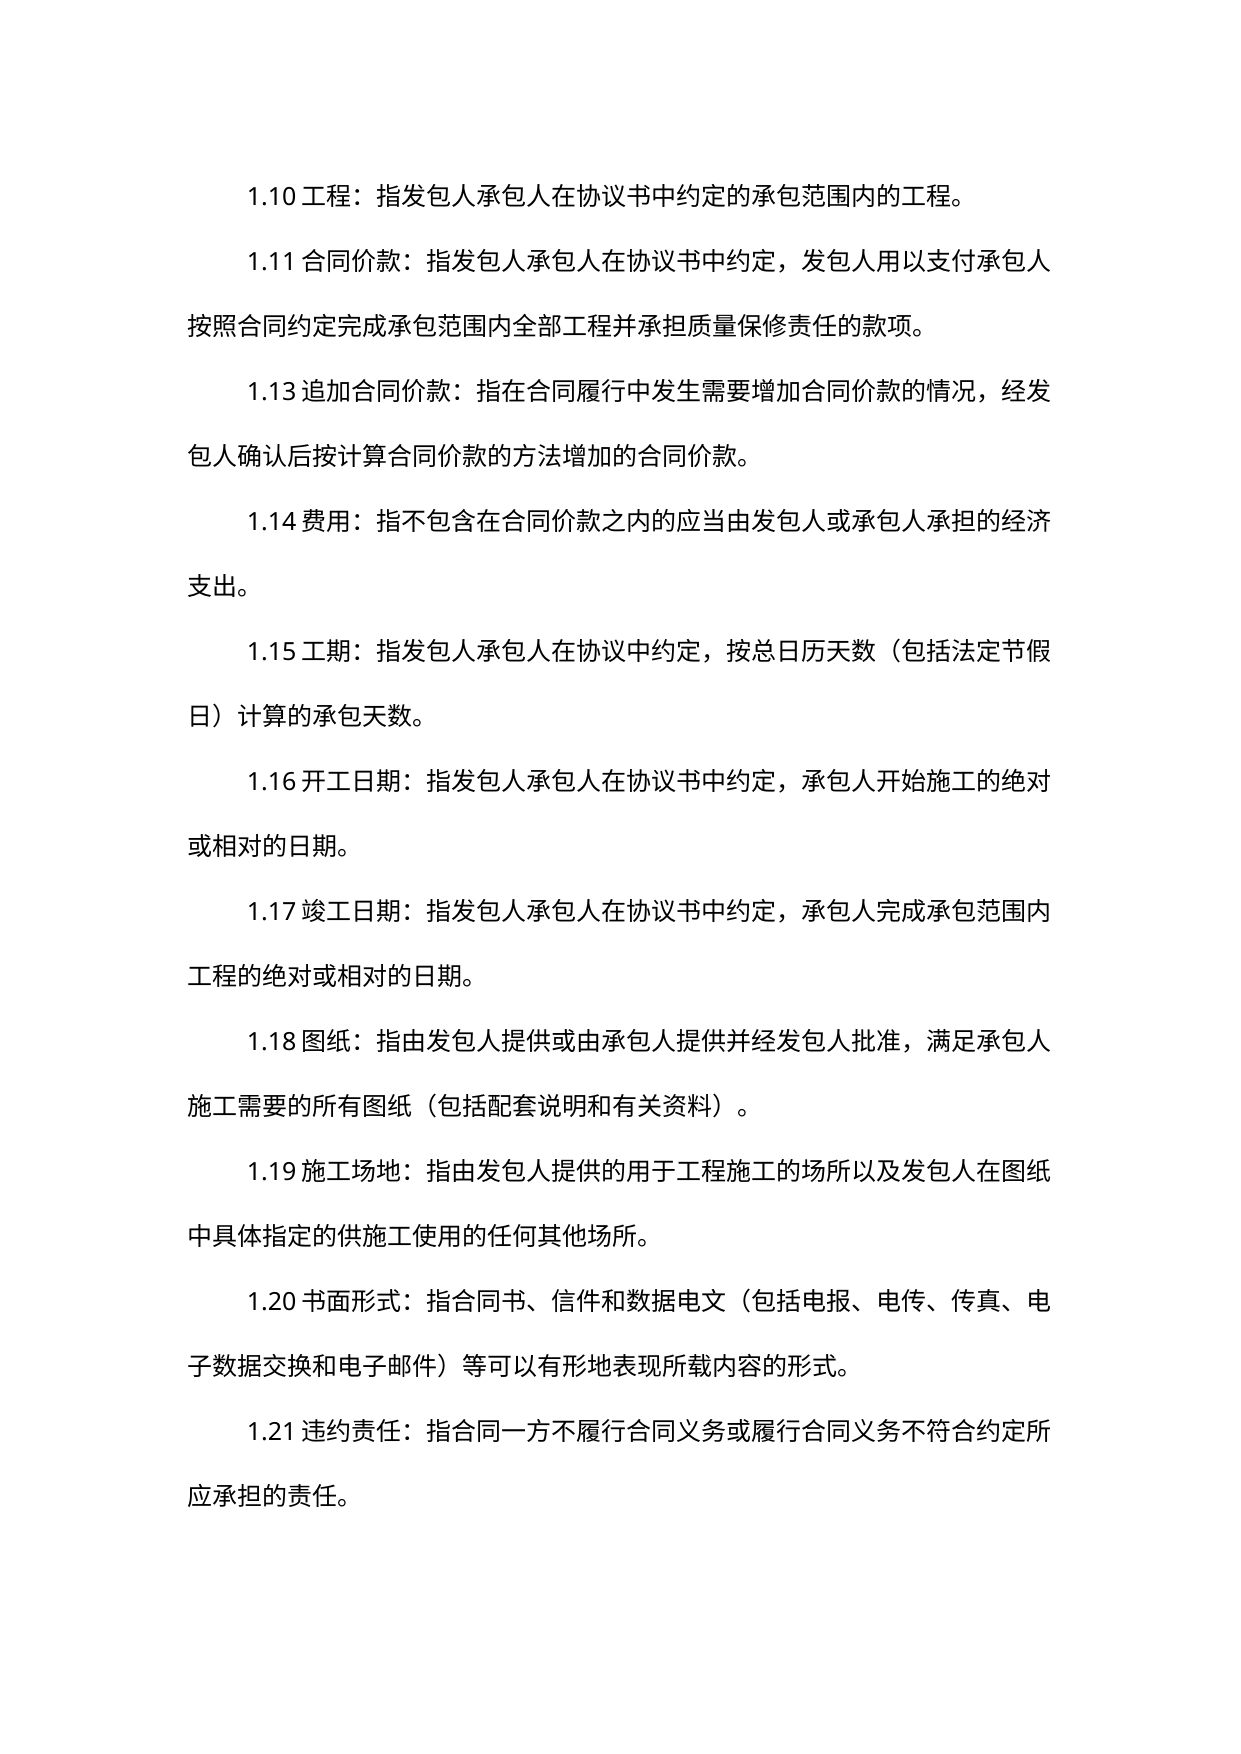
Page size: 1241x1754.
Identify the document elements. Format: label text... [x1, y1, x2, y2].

text 1.16开工日期：指发包人承包人在协议书中约定，承包人开始施工的绝对或相对的日期。 [187, 747, 1053, 877]
text 1.17竣工日期：指发包人承包人在协议书中约定，承包人完成承包范围内工程的绝对或相对的日期。 [187, 877, 1053, 1007]
text 1.18图纸：指由发包人提供或由承包人提供并经发包人批准，满足承包人施工需要的所有图纸（包括配套说明和有关资料）。 [187, 1007, 1053, 1137]
text 1.20书面形式：指合同书、信件和数据电文（包括电报、电传、传真、电子数据交换和电子邮件）等可以有形地表现所载内容的形式。 [187, 1267, 1053, 1397]
text 1.13追加合同价款：指在合同履行中发生需要增加合同价款的情况，经发包人确认后按计算合同价款的方法增加的合同价款。 [187, 357, 1053, 487]
text 1.21违约责任：指合同一方不履行合同义务或履行合同义务不符合约定所应承担的责任。 [187, 1397, 1053, 1527]
text 1.14费用：指不包含在合同价款之内的应当由发包人或承包人承担的经济支出。 [187, 487, 1053, 617]
text 1.11合同价款：指发包人承包人在协议书中约定，发包人用以支付承包人按照合同约定完成承包范围内全部工程并承担质量保修责任的款项。 [187, 227, 1053, 357]
text 1.10工程：指发包人承包人在协议书中约定的承包范围内的工程。 [187, 162, 1053, 227]
text 1.15工期：指发包人承包人在协议中约定，按总日历天数（包括法定节假日）计算的承包天数。 [187, 617, 1053, 747]
text 1.19施工场地：指由发包人提供的用于工程施工的场所以及发包人在图纸中具体指定的供施工使用的任何其他场所。 [187, 1137, 1053, 1267]
